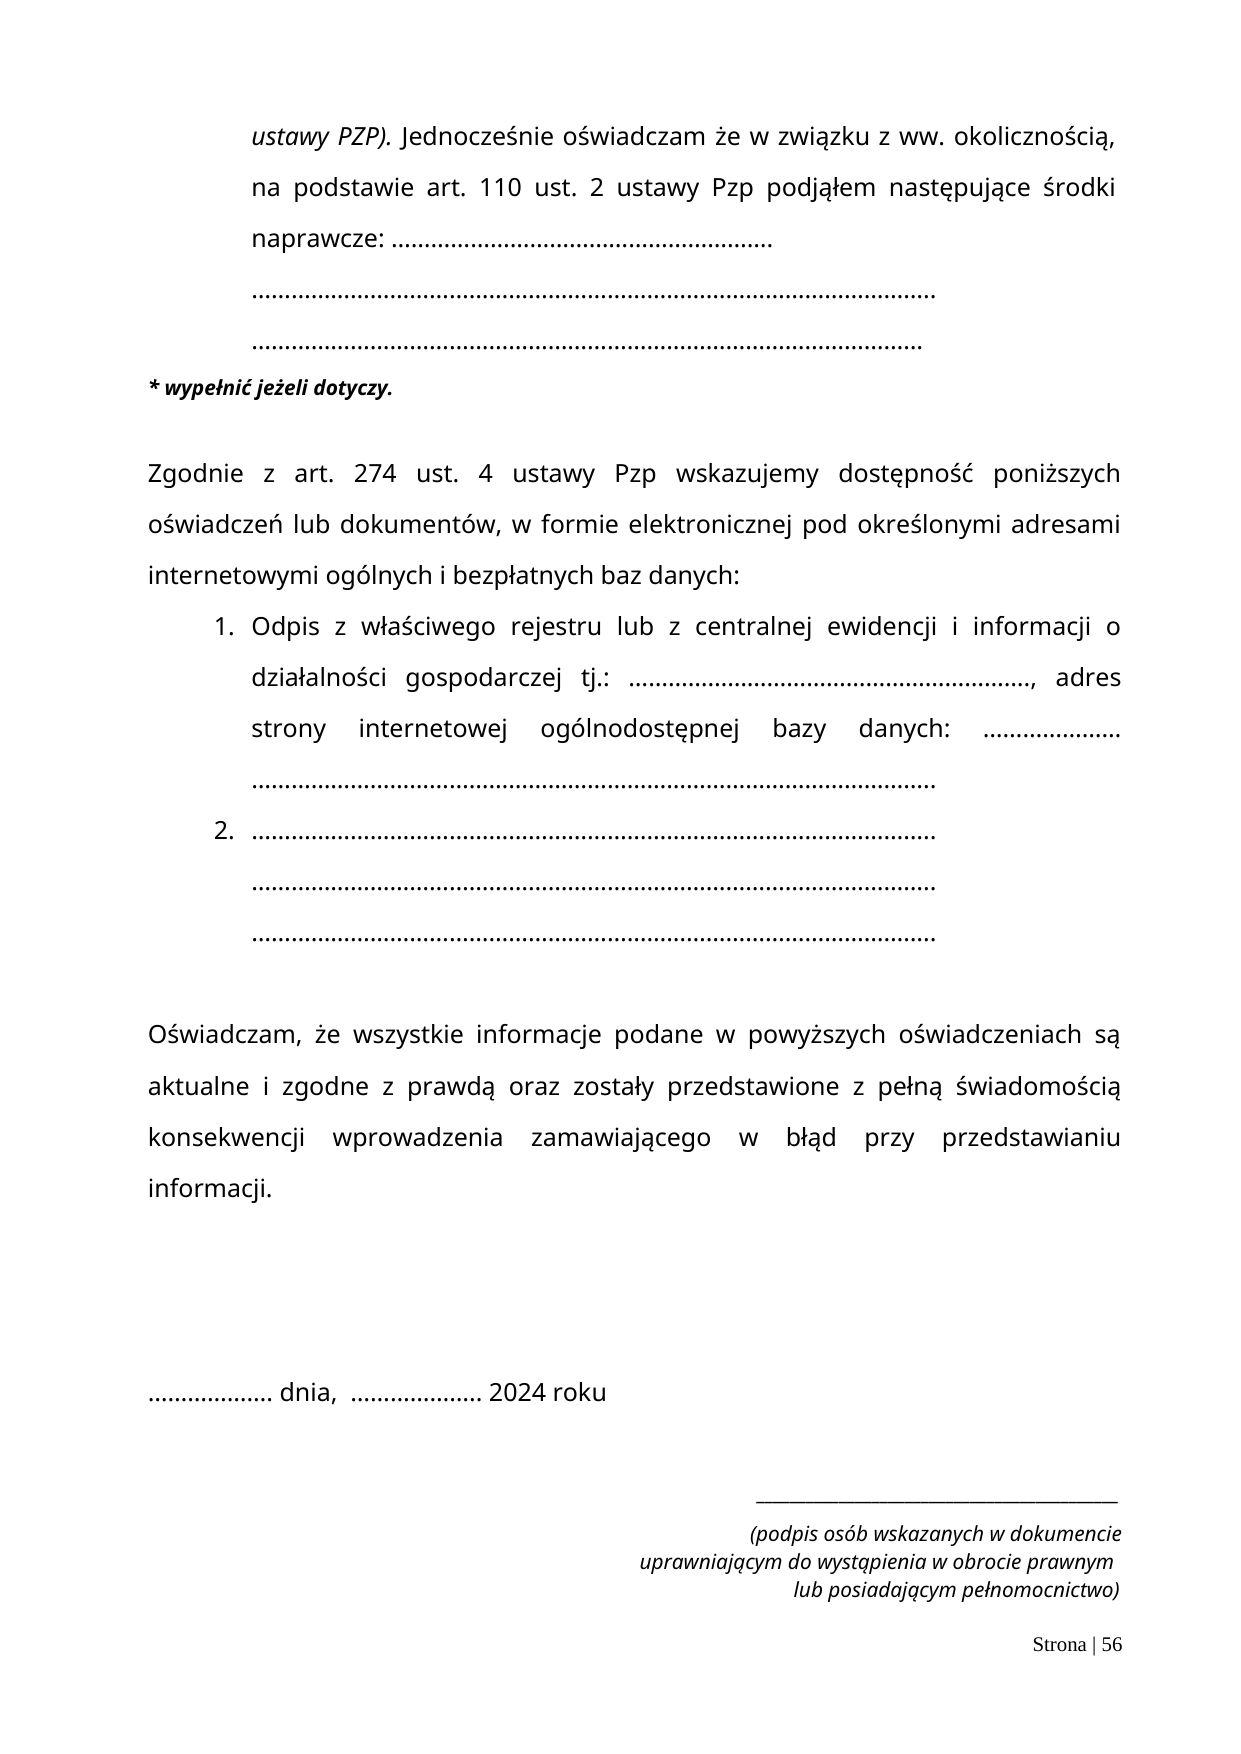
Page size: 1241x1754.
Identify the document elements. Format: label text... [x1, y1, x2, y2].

text ____________________________________________ [148, 1478, 1122, 1506]
text ………………. dnia, ……………….. 2024 roku [148, 1374, 1122, 1408]
text (podpis osób wskazanych w dokumencie [148, 1519, 1122, 1547]
text Oświadczam, że wszystkie informacje podane w powyższych oświadczeniach są aktualne i zgodne z prawdą oraz zostały przedstawione z pełną świadomością konsekwencji wprowadzenia zamawiającego w błąd przy przedstawianiu informacji. [148, 1017, 1122, 1204]
list Odpis z właściwego rejestru lub z centralnej ewidencji i informacji o działalności gospodarczej tj.: ……………………………………………………., adres strony internetowej ogólnodostępnej bazy danych: ………………… ………………………………………………………………………………………….. [214, 609, 1122, 796]
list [207, 118, 1117, 254]
text Zgodnie z art. 274 ust. 4 ustawy Pzp wskazujemy dostępność poniższych oświadczeń lub dokumentów, w formie elektronicznej pod określonymi adresami internetowymi ogólnych i bezpłatnych baz danych: [148, 456, 1122, 592]
text uprawniającym do wystąpienia w obrocie prawnym lub posiadającym pełnomocnictwo) [148, 1547, 1122, 1604]
text * wypełnić jeżeli dotyczy. [148, 373, 1122, 402]
text …………………………………………………………………………………………..………………………………………………………………………………………… [251, 271, 1117, 356]
list …………………………………………………………………………………………..…………………………………………………………………………………………..………………………………………………………………………………………….. [214, 813, 1122, 949]
